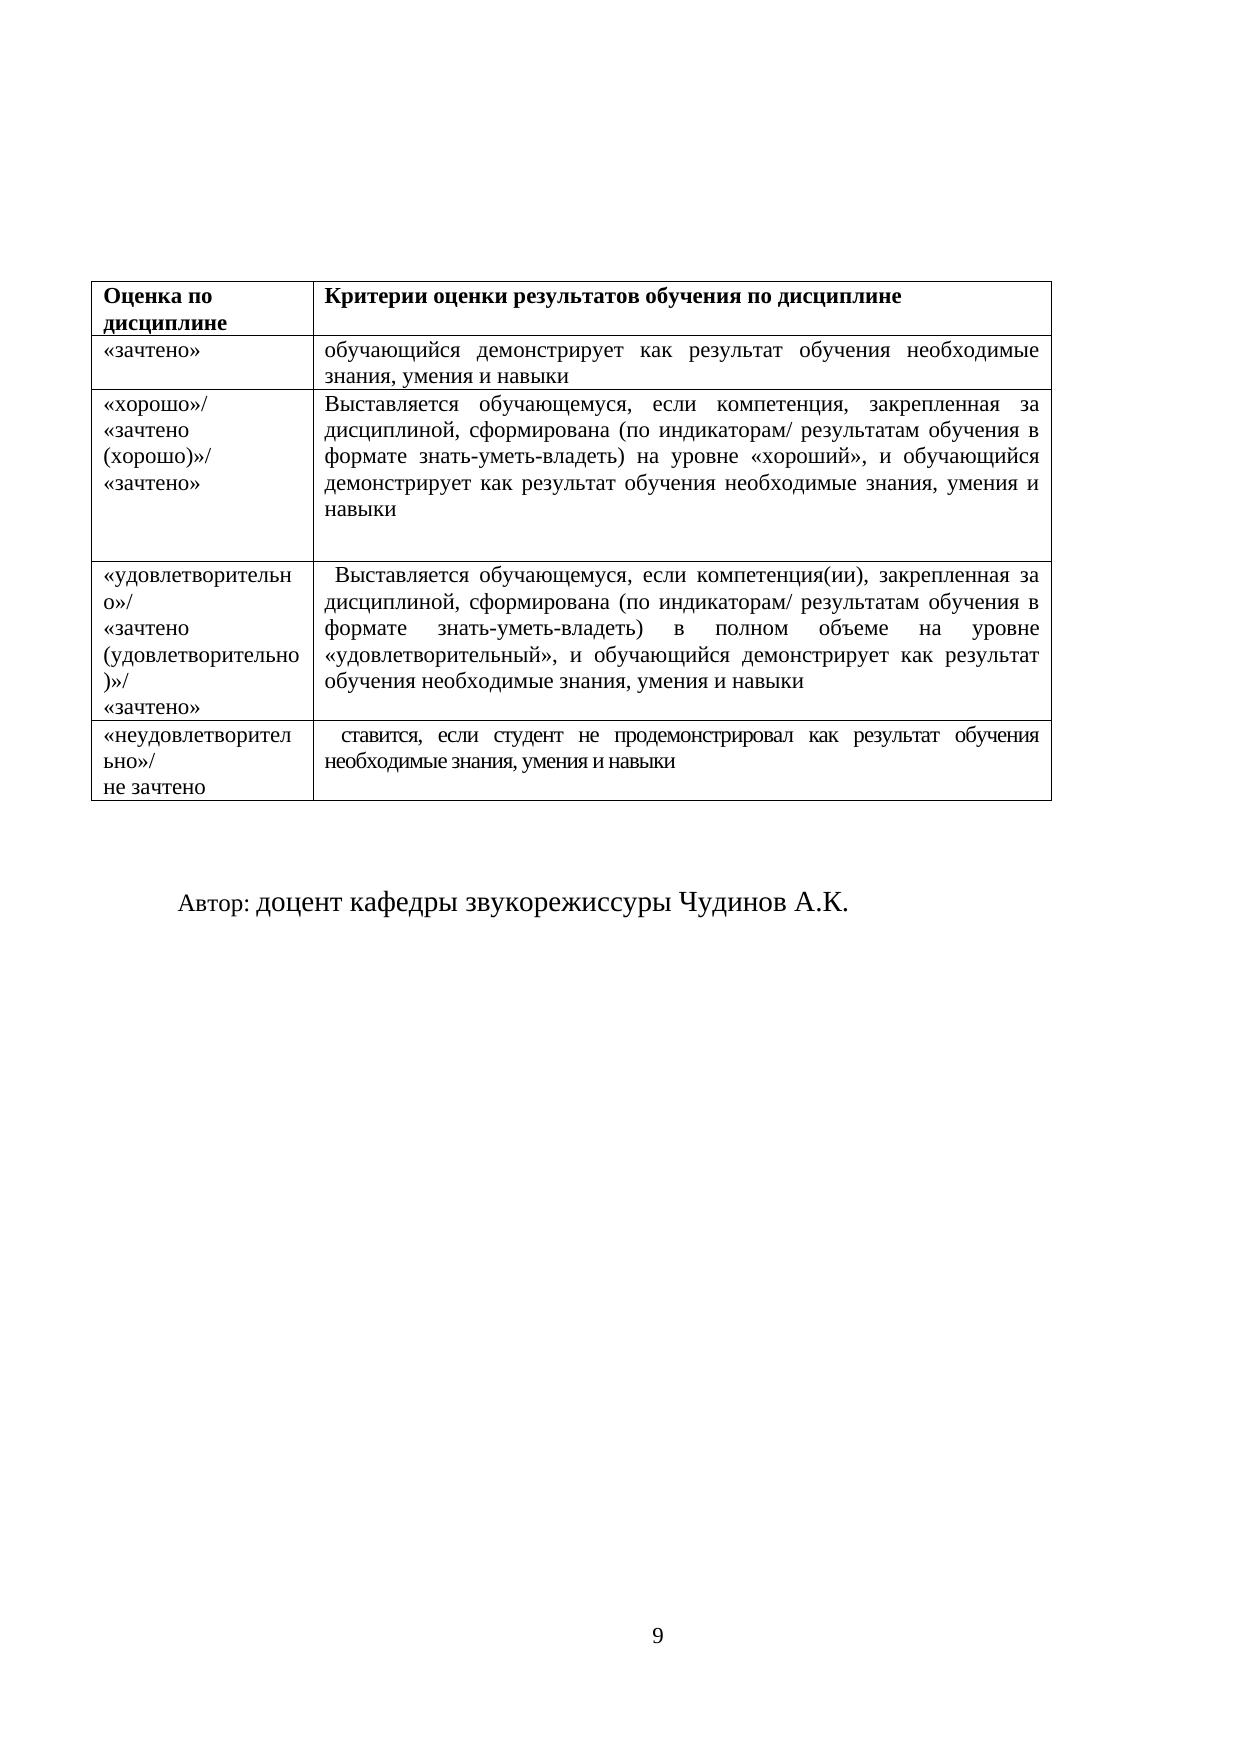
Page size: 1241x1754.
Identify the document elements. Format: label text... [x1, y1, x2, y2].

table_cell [314, 336, 1051, 389]
table_cell Выставляется обучающемуся, если компетенция(ии), закрепленная за дисциплиной, сформирована (по индикаторам/ результатам обучения в формате знать-уметь-владеть) в полном объеме на уровне «удовлетворительный», и обучающийся демонстрирует как результат обучения необходимые знания, умения и навыки [314, 562, 1051, 720]
table_cell «удовлетворительно»/ «зачтено (удовлетворительно)»/ «зачтено» [92, 562, 313, 720]
table_cell «хорошо»/ «зачтено (хорошо)»/ «зачтено» [92, 390, 313, 561]
table_cell Выставляется обучающемуся, если компетенция, закрепленная за дисциплиной, сформирована (по индикаторам/ результатам обучения в формате знать-уметь-владеть) на уровне «хороший», и обучающийся демонстрирует как результат обучения необходимые знания, умения и навыки [314, 390, 1051, 561]
table_cell ставится, если студент не продемонстрировал как результат обучения необходимые знания, умения и навыки [314, 721, 1051, 800]
table_header Критерии оценки результатов обучения по дисциплине [314, 282, 1051, 335]
table_cell «неудовлетворительно»/ не зачтено [92, 721, 313, 800]
text Автор: доцент кафедры звукорежиссуры Чудинов А.К. [177, 884, 1219, 917]
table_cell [92, 336, 313, 389]
table_header Оценка по дисциплине [92, 282, 313, 335]
